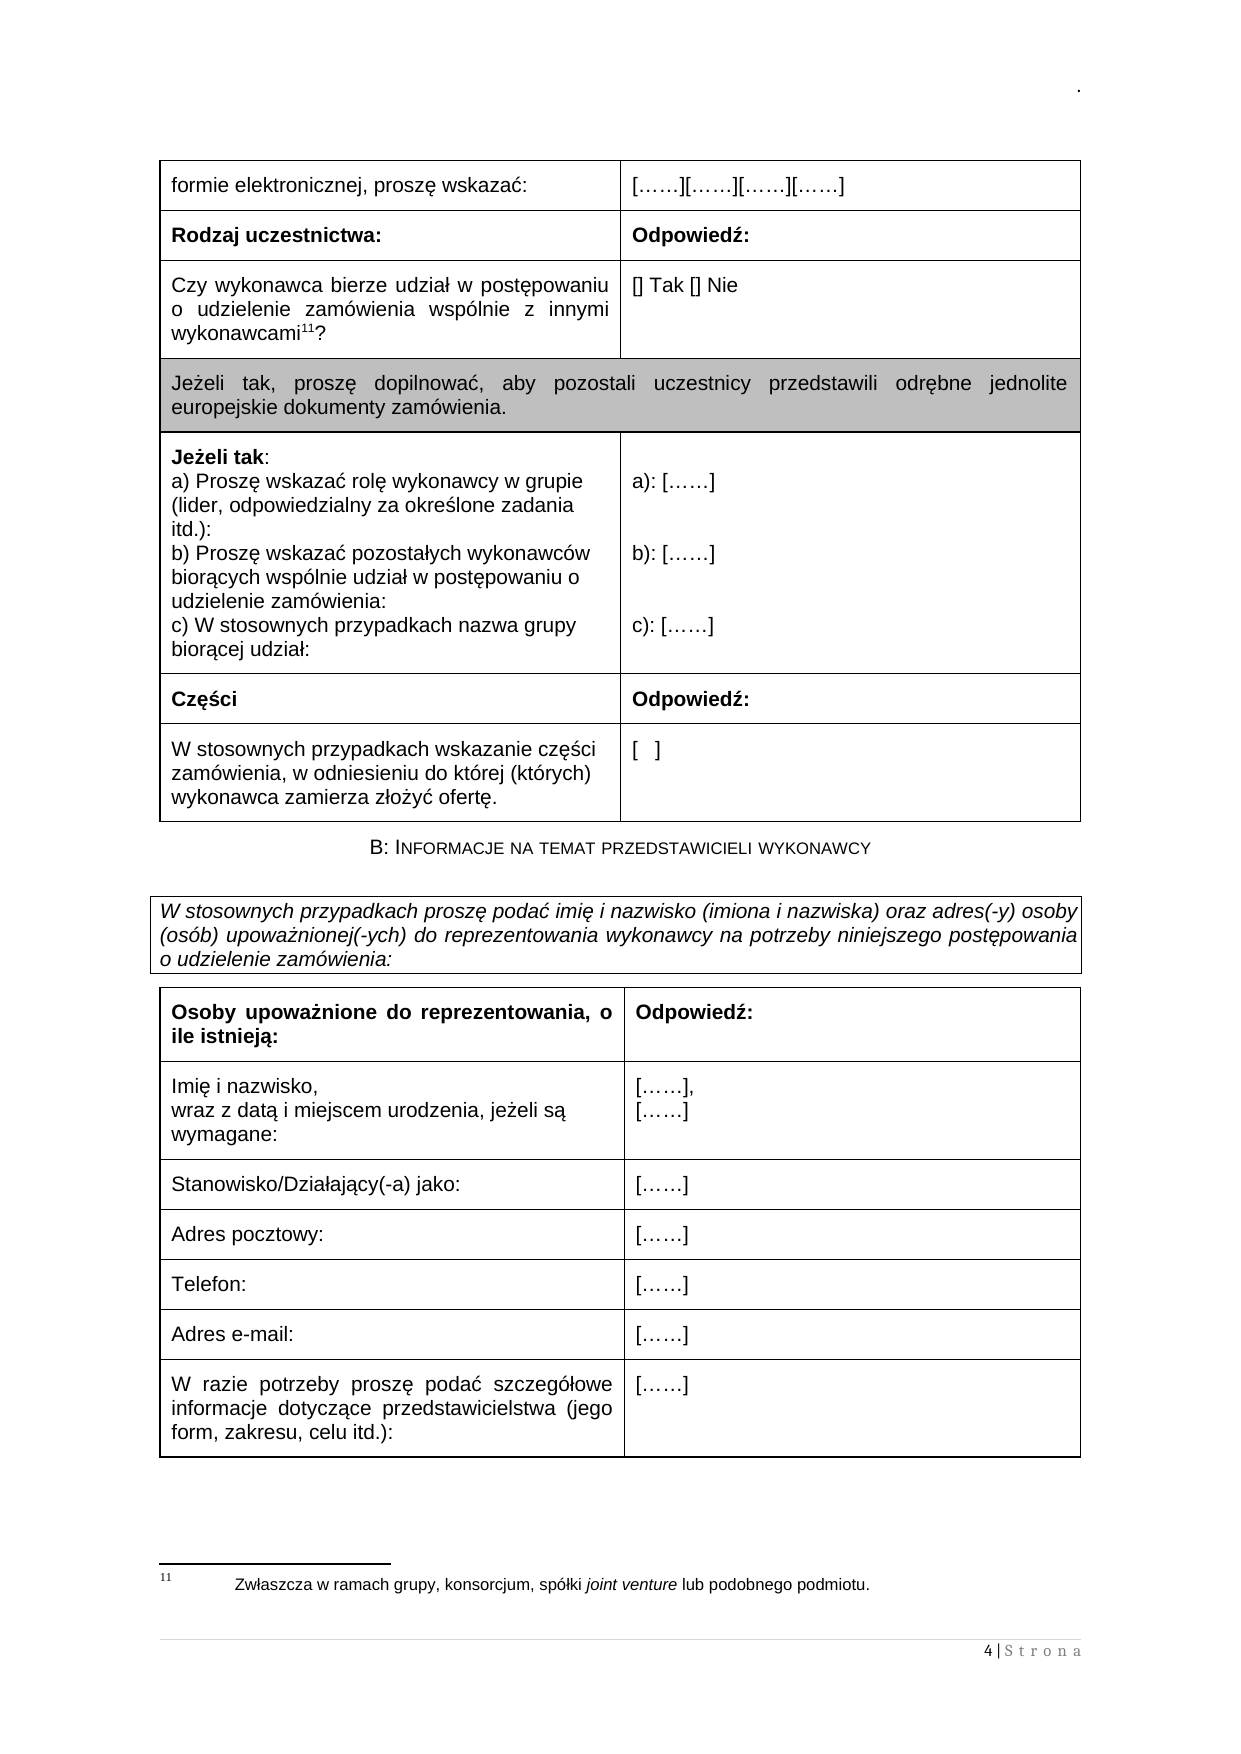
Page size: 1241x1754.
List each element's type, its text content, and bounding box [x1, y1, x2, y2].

table_cell Odpowiedź: [621, 211, 1080, 259]
table_cell W stosownych przypadkach wskazanie części zamówienia, w odniesieniu do której (których) wykonawca zamierza złożyć ofertę. [161, 724, 620, 821]
table_cell Telefon: [161, 1260, 624, 1308]
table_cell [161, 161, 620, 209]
text B: Informacje na temat przedstawicieli wykonawcy [159, 834, 1081, 858]
table_cell [……], [……] [625, 1062, 1080, 1158]
table_cell Rodzaj uczestnictwa: [161, 211, 620, 259]
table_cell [621, 161, 1080, 209]
table_cell [……] [625, 1360, 1080, 1456]
table_cell Jeżeli tak, proszę dopilnować, aby pozostali uczestnicy przedstawili odrębne jednolite europejskie dokumenty zamówienia. [161, 359, 1080, 431]
table_cell a): [……] b): [……] c): [……] [621, 433, 1080, 673]
table_cell [……] [625, 1160, 1080, 1208]
table_cell [……] [625, 1310, 1080, 1358]
table_header Osoby upoważnione do reprezentowania, o ile istnieją: [161, 988, 624, 1061]
table_cell Stanowisko/Działający(-a) jako: [161, 1160, 624, 1208]
table_cell [……] [625, 1260, 1080, 1308]
table_cell Jeżeli tak: a) Proszę wskazać rolę wykonawcy w grupie (lider, odpowiedzialny za określone zadania itd.): b) Proszę wskazać pozostałych wykonawców biorących wspólnie udział w postępowaniu o udzielenie zamówienia: c) W stosownych przypadkach nazwa grupy biorącej udział: [161, 433, 620, 673]
table_cell Części [161, 674, 620, 723]
table_cell Czy wykonawca bierze udział w postępowaniu o udzielenie zamówienia wspólnie z innymi wykonawcami? [161, 261, 620, 357]
table_cell Adres pocztowy: [161, 1210, 624, 1258]
table_cell Imię i nazwisko, wraz z datą i miejscem urodzenia, jeżeli są wymagane: [161, 1062, 624, 1158]
table_cell Odpowiedź: [621, 674, 1080, 723]
table_cell [……] [625, 1210, 1080, 1258]
text W stosownych przypadkach proszę podać imię i nazwisko (imiona i nazwiska) oraz adres(-y) osoby (osób) upoważnionej(-ych) do reprezentowania wykonawcy na potrzeby niniejszego postępowania o udzielenie zamówienia: [151, 897, 1081, 973]
table_cell [ ] [621, 724, 1080, 821]
table_cell [] Tak [] Nie [621, 261, 1080, 357]
table_header Odpowiedź: [625, 988, 1080, 1061]
table_cell W razie potrzeby proszę podać szczegółowe informacje dotyczące przedstawicielstwa (jego form, zakresu, celu itd.): [161, 1360, 624, 1456]
table_cell Adres e-mail: [161, 1310, 624, 1358]
